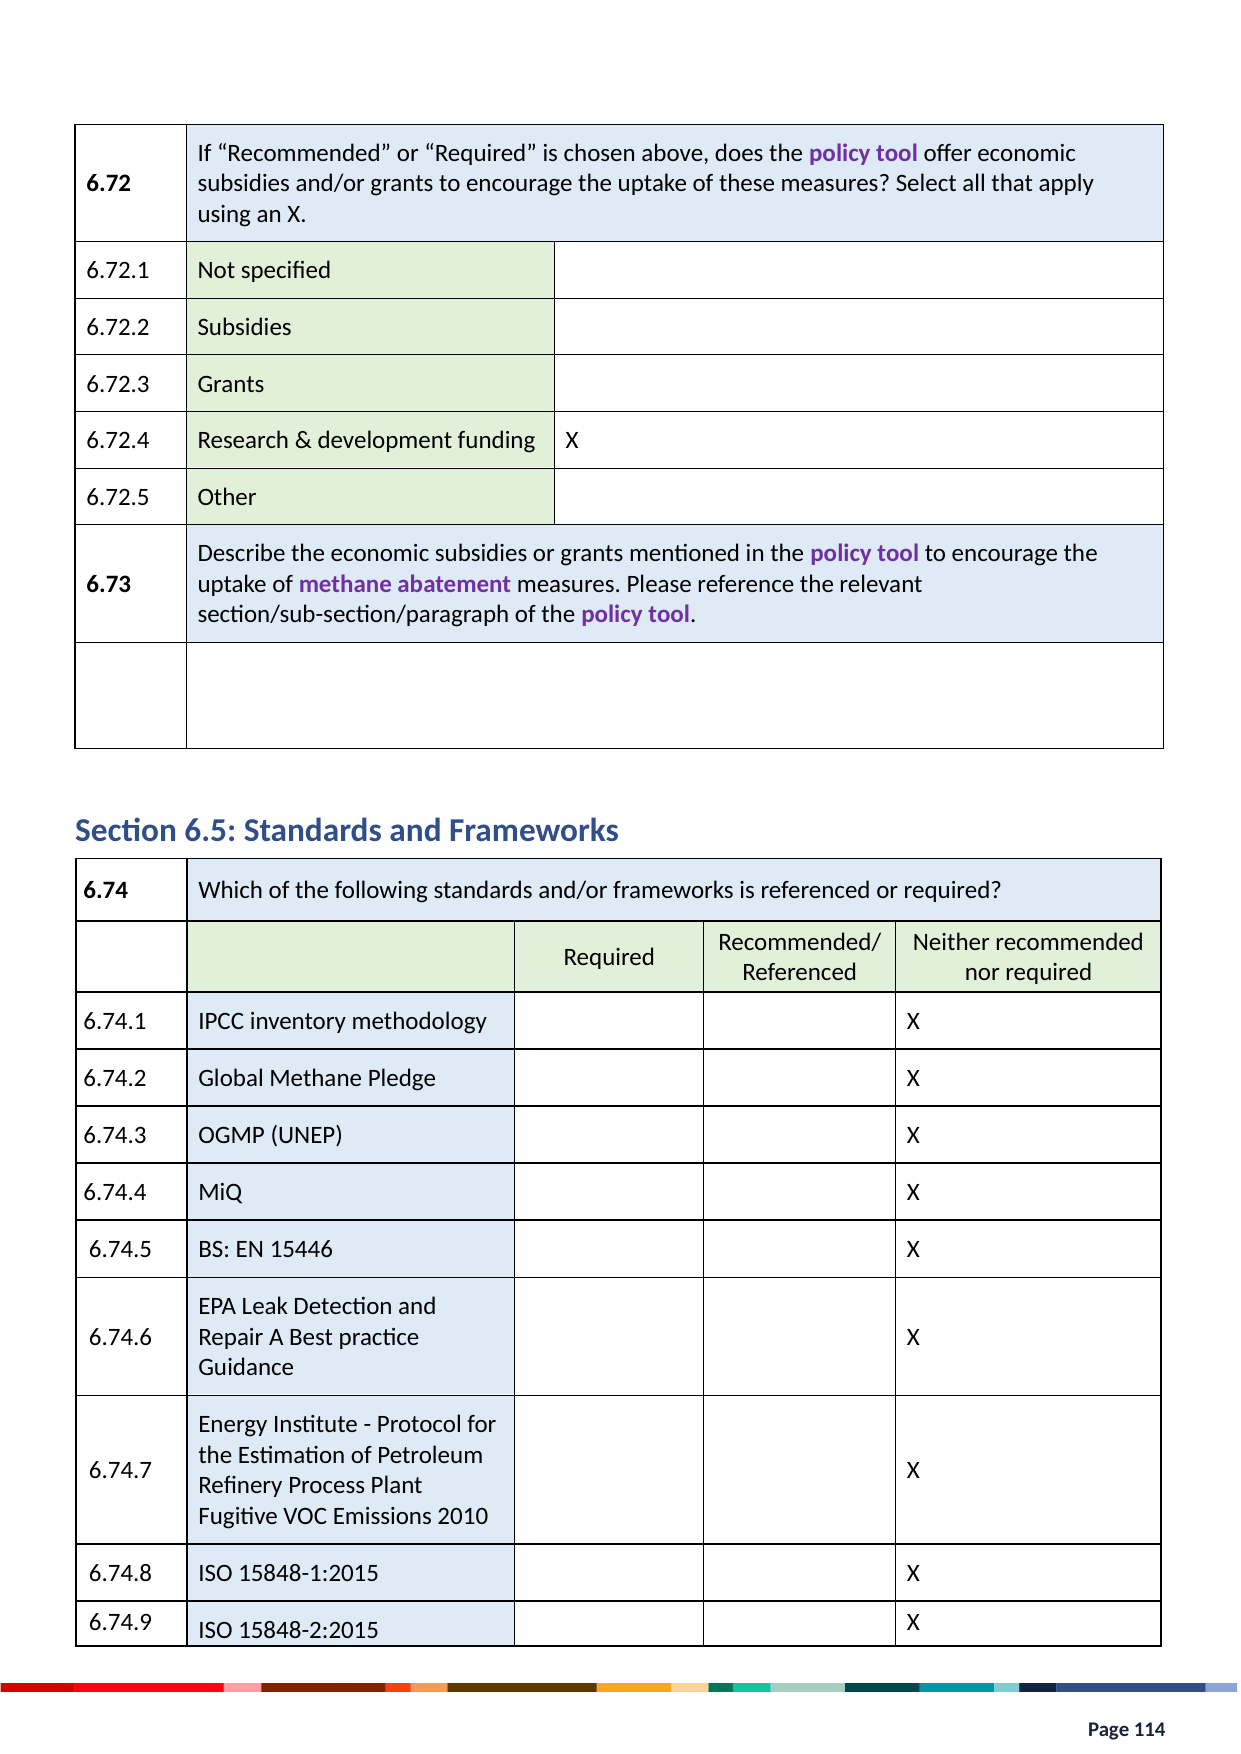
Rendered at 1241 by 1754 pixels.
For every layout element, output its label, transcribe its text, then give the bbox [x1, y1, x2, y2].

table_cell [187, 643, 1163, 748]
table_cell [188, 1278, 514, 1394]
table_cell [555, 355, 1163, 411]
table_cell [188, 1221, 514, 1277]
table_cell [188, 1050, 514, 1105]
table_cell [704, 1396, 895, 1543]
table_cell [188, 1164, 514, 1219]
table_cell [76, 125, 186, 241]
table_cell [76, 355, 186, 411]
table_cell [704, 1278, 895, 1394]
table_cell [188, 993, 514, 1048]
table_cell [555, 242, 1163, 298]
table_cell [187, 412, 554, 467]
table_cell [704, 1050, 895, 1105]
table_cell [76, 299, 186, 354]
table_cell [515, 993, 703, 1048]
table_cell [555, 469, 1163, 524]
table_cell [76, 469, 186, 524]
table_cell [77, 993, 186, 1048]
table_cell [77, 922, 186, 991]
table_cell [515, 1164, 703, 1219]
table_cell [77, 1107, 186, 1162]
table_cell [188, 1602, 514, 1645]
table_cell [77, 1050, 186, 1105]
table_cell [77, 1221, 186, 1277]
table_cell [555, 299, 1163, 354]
picture [0, 1683, 1236, 1692]
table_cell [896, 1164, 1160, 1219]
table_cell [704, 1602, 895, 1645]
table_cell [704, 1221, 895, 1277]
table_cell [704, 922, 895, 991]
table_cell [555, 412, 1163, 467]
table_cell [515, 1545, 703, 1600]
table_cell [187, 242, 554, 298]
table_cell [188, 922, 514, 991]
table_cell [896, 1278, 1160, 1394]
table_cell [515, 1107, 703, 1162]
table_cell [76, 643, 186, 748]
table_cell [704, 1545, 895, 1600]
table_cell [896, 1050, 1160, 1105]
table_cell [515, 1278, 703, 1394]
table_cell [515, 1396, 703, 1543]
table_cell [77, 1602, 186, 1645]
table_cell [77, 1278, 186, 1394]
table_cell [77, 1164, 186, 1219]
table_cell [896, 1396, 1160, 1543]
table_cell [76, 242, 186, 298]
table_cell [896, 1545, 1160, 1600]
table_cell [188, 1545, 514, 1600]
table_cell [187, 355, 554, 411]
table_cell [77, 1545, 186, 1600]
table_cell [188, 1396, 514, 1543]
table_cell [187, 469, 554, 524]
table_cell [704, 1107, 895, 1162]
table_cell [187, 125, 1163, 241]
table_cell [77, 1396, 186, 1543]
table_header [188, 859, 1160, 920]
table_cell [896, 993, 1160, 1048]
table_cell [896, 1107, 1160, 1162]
subtitle Section 6.5: Standards and Frameworks [75, 808, 1165, 849]
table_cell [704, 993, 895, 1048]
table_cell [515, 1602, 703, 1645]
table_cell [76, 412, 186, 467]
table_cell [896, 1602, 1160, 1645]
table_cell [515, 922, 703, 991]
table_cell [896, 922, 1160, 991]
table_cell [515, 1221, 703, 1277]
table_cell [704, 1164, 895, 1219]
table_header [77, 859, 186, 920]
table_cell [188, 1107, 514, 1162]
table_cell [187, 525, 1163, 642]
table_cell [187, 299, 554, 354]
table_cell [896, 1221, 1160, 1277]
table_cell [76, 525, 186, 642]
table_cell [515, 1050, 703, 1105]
